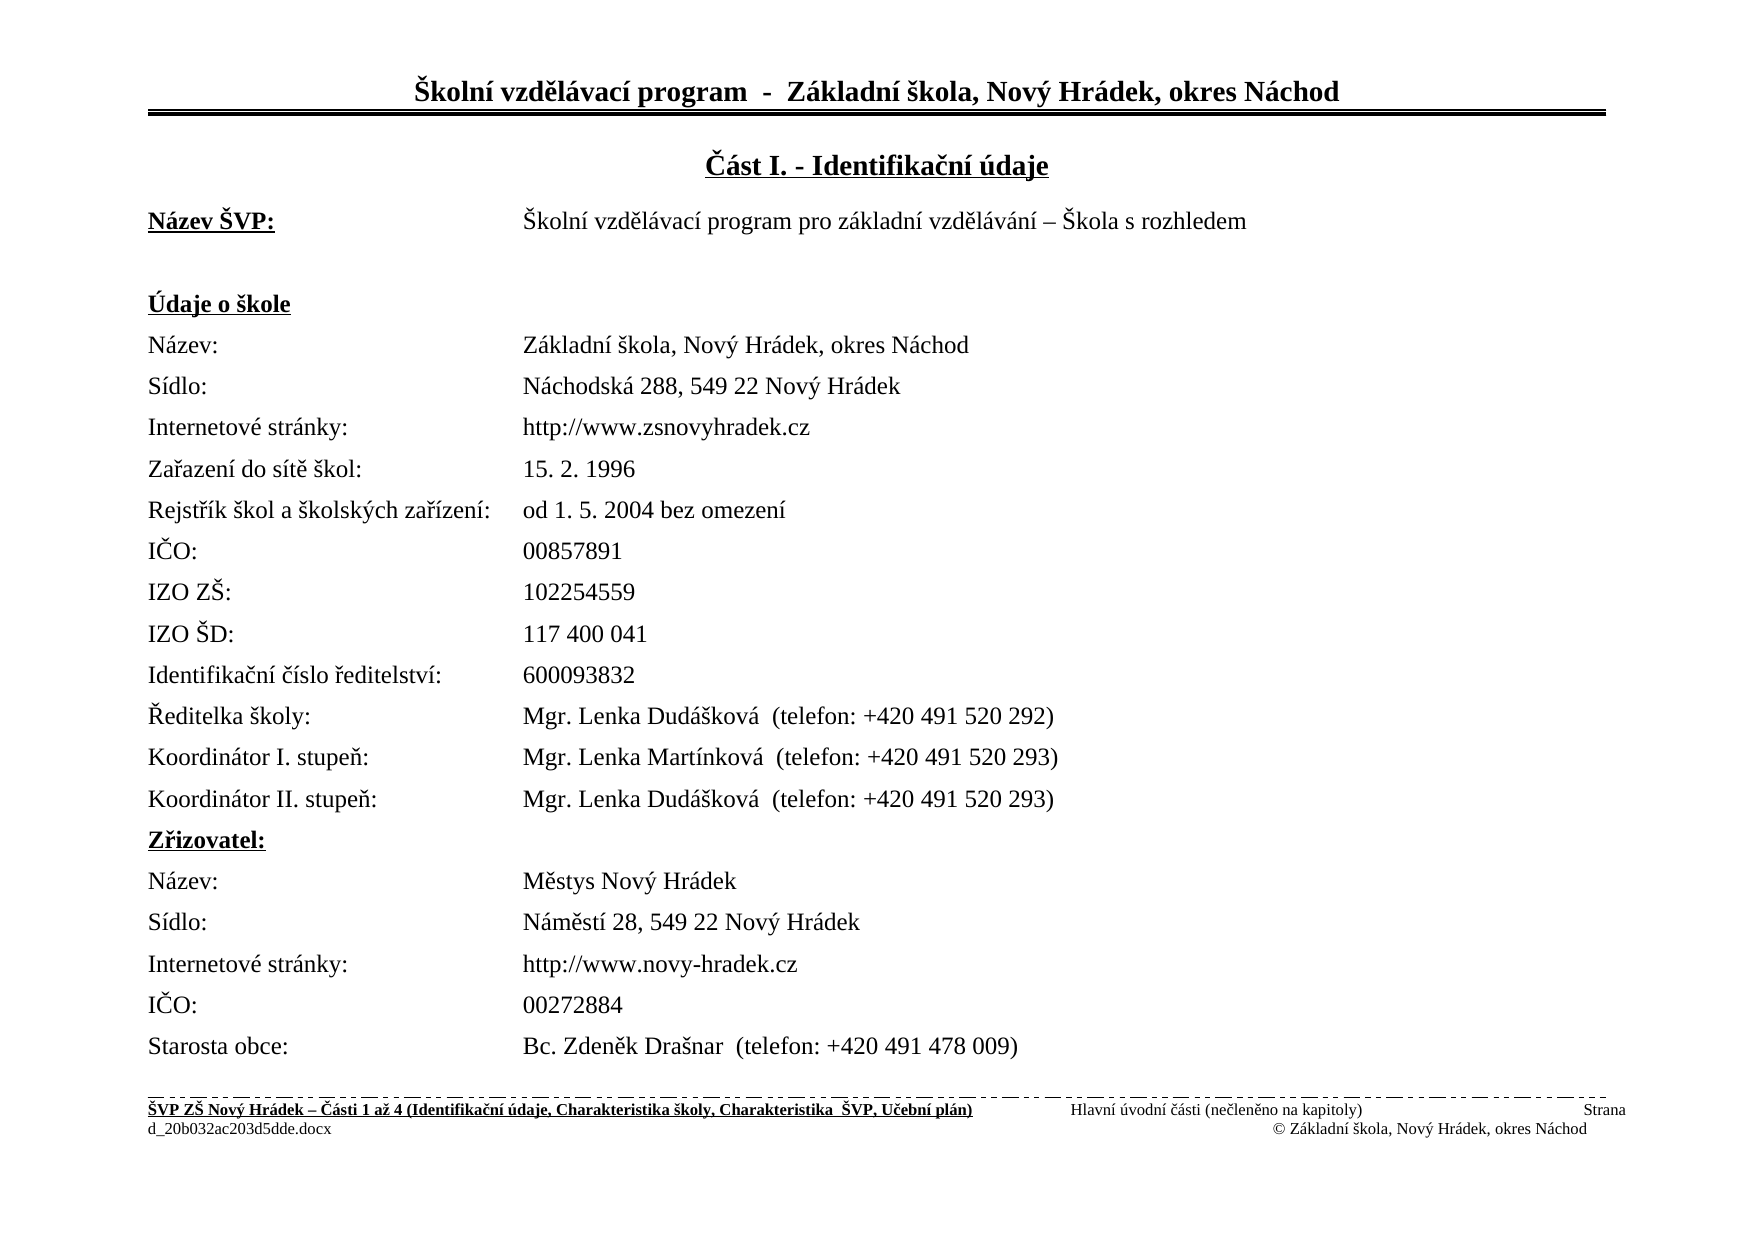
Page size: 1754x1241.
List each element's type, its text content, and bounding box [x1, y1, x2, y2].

text Sídlo: Náměstí 28, 549 22 Nový Hrádek [148, 907, 1606, 936]
text IZO ŠD: 117 400 041 [148, 619, 1606, 647]
text Koordinátor I. stupeň: Mgr. Lenka Martínková (telefon: +420 491 520 293) [148, 742, 1606, 771]
text Rejstřík škol a školských zařízení: od 1. 5. 2004 bez omezení [148, 495, 1606, 524]
text Starosta obce: Bc. Zdeněk Drašnar (telefon: +420 491 478 009) [148, 1031, 1606, 1060]
text IZO ZŠ: 102254559 [148, 577, 1606, 606]
text Identifikační číslo ředitelství: 600093832 [148, 660, 1606, 689]
text Ředitelka školy: Mgr. Lenka Dudášková (telefon: +420 491 520 292) [148, 701, 1606, 730]
text Sídlo: Náchodská 288, 549 22 Nový Hrádek [148, 371, 1606, 400]
text Název: Městys Nový Hrádek [148, 866, 1606, 895]
text Koordinátor II. stupeň: Mgr. Lenka Dudášková (telefon: +420 491 520 293) [148, 784, 1606, 812]
text Internetové stránky: http://www.novy-hradek.cz [148, 949, 1606, 977]
text Zařazení do sítě škol: 15. 2. 1996 [148, 454, 1606, 482]
text Část I. - Identifikační údaje [148, 148, 1606, 181]
text Údaje o škole [148, 289, 1606, 317]
text Internetové stránky: http://www.zsnovyhradek.cz [148, 412, 1606, 441]
text Název ŠVP: Školní vzdělávací program pro základní vzdělávání – Škola s rozhledem [148, 206, 1606, 235]
text Název: Základní škola, Nový Hrádek, okres Náchod [148, 330, 1606, 359]
text IČO: 00272884 [148, 990, 1606, 1019]
text IČO: 00857891 [148, 536, 1606, 565]
text Zřizovatel: [148, 825, 1606, 854]
